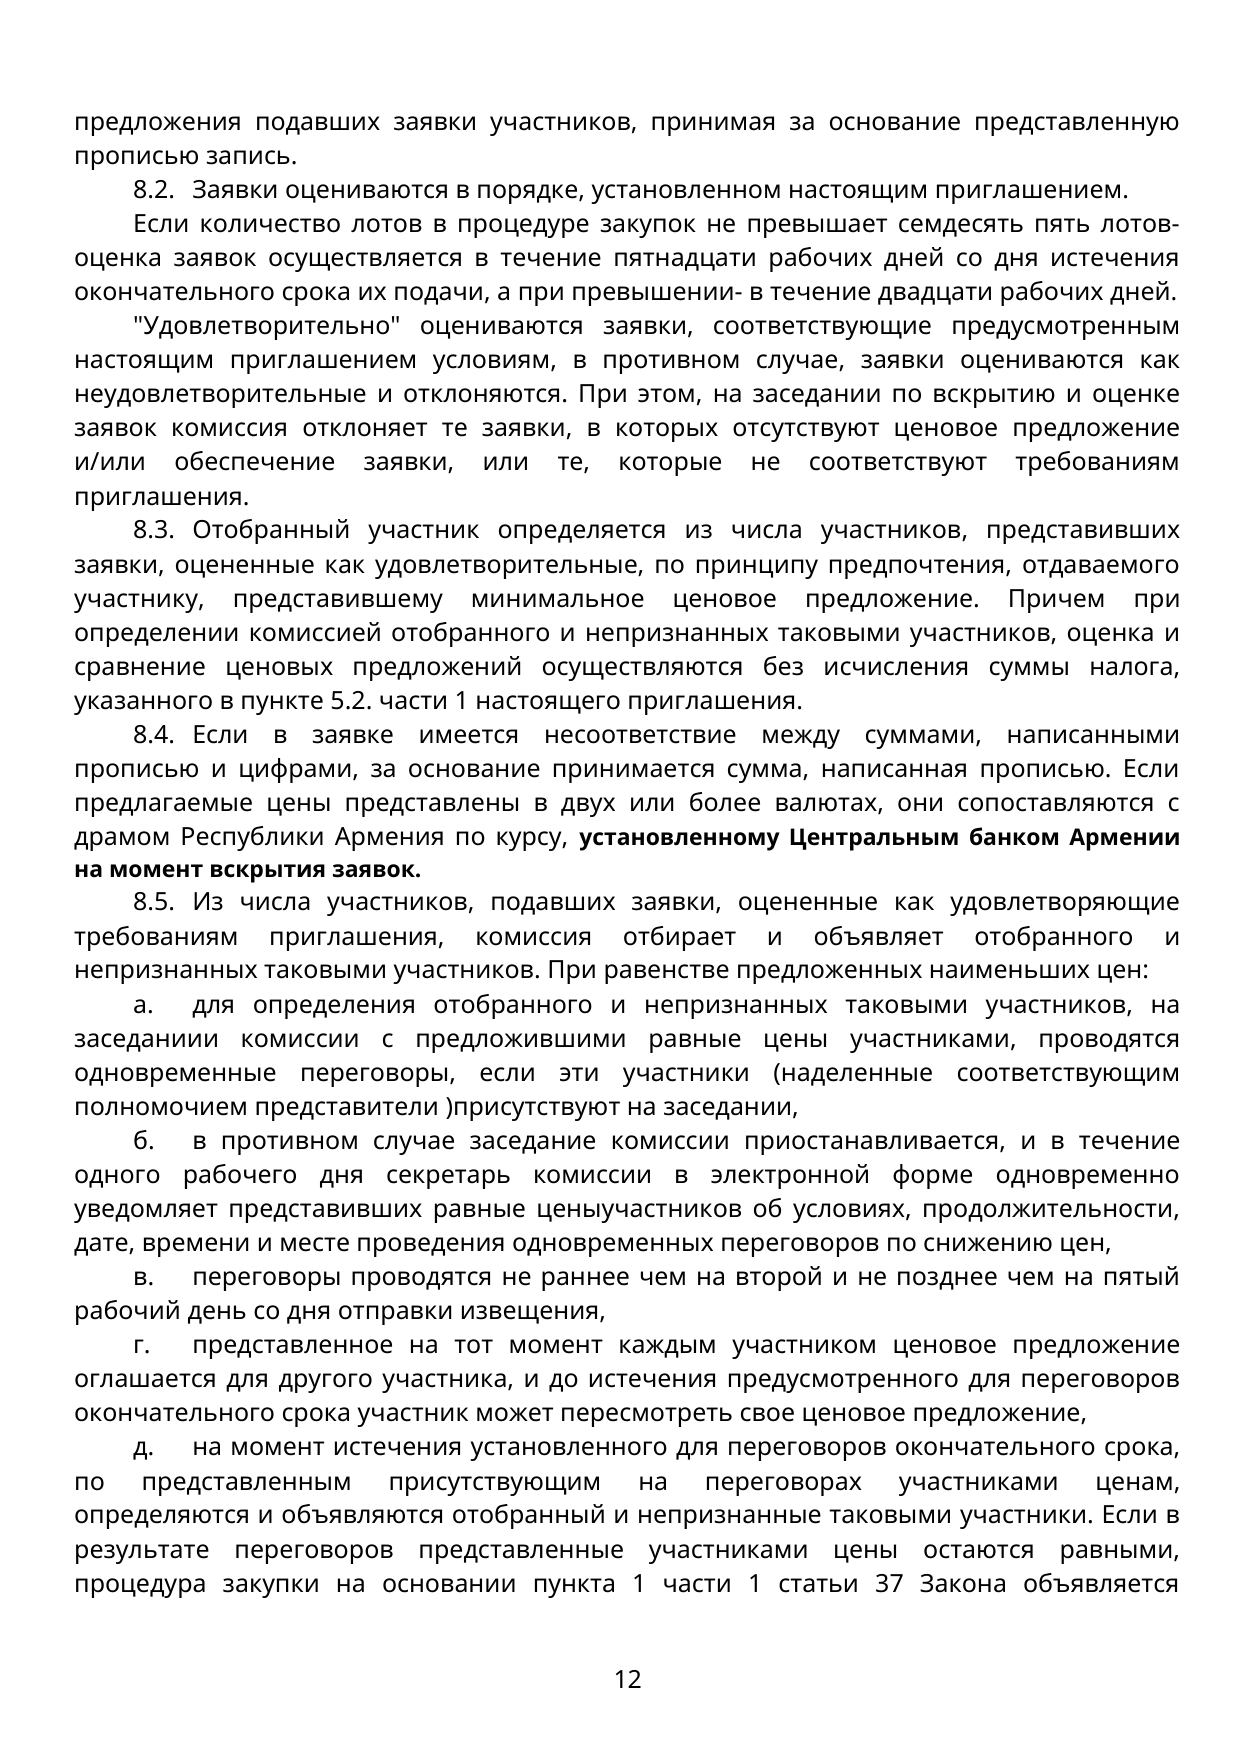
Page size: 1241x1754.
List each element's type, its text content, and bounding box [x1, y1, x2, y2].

text а. для определения отобранного и непризнанных таковыми участников, на заседаниии комиссии с предложившими равные цены участниками, проводятся одновременные переговоры, если эти участники (наделенные соответствующим полномочием представители )присутствуют на заседании, [74, 986, 1181, 1122]
text г. представленное на тот момент каждым участником ценовое предложение оглашается для другого участника, и до истечения предусмотренного для переговоров окончательного срока участник может пересмотреть свое ценовое предложение, [74, 1327, 1181, 1429]
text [74, 1429, 1181, 1599]
text "Удовлетворительно" оцениваются заявки, соответствующие предусмотренным настоящим приглашением условиям, в противном случае, заявки оцениваются как неудовлетворительные и отклоняются. При этом, на заседании по вскрытию и оценке заявок комиссия отклоняет те заявки, в которых отсутствуют ценовое предложение и/или обеспечение заявки, или те, которые не соответствуют требованиям приглашения. [74, 308, 1181, 512]
text б. в противном случае заседание комиссии приостанавливается, и в течение одного рабочего дня секретарь комиссии в электронной форме одновременно уведомляет представивших равные ценыучастников об условиях, продолжительности, дате, времени и месте проведения одновременных переговоров по снижению цен, [74, 1122, 1181, 1259]
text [74, 103, 1181, 172]
text 8.4. Если в заявке имеется несоответствие между суммами, написанными прописью и цифрами, за основание принимается сумма, написанная прописью. Если предлагаемые цены представлены в двух или более валютах, они сопоставляются с драмом Республики Армения по курсу, установленному Центральным банком Армении на момент вскрытия заявок. [74, 717, 1181, 884]
text 8.2. Заявки оцениваются в порядке, установленном настоящим приглашением. [74, 172, 1181, 206]
text 8.3. Отобранный участник определяется из числа участников, представивших заявки, оцененные как удовлетворительные, по принципу предпочтения, отдаваемого участнику, представившему минимальное ценовое предложение. Причем при определении комиссией отобранного и непризнанных таковыми участников, оценка и сравнение ценовых предложений осуществляются без исчисления суммы налога, указанного в пункте 5.2. части 1 настоящего приглашения. [74, 512, 1181, 717]
text в. переговоры проводятся не раннее чем на второй и не позднее чем на пятый рабочий день со дня отправки извещения, [74, 1259, 1181, 1327]
text 8.5. Из числа участников, подавших заявки, оцененные как удовлетворяющие требованиям приглашения, комиссия отбирает и объявляет отобранного и непризнанных таковыми участников. При равенстве предложенных наименьших цен: [74, 884, 1181, 986]
text Если количество лотов в процедуре закупок не превышает семдесять пять лотов- оценка заявок осуществляется в течение пятнадцати рабочих дней со дня истечения окончательного срока их подачи, а при превышении- в течение двадцати рабочих дней. [74, 206, 1181, 308]
